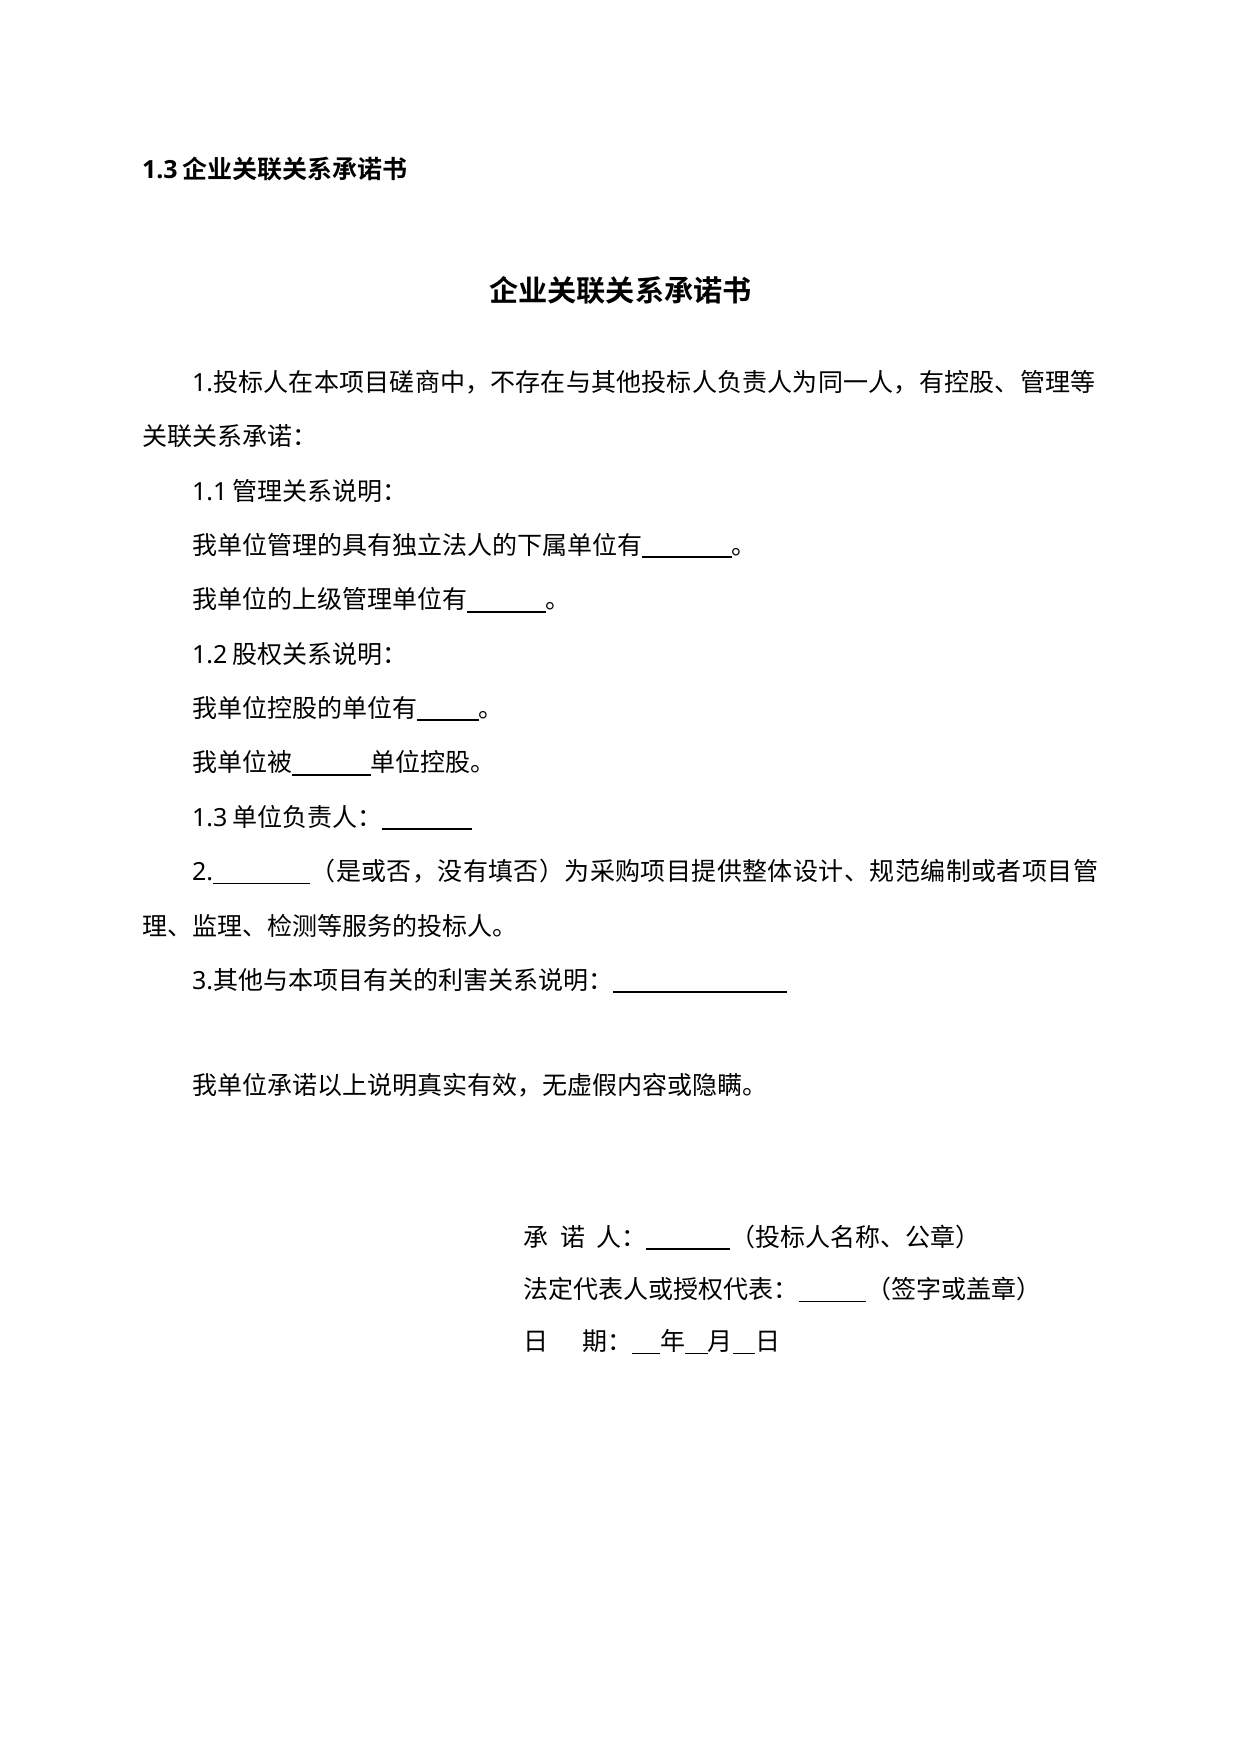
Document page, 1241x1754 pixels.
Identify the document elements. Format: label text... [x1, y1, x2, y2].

text 企业关联关系承诺书 [142, 268, 1098, 310]
text 我单位管理的具有独立法人的下属单位有 。 [142, 525, 1098, 562]
text 日 期： 年 月 日 [142, 1309, 1098, 1361]
text 1.3单位负责人： [142, 797, 1098, 833]
text 我单位承诺以上说明真实有效，无虚假内容或隐瞒。 [142, 1066, 1098, 1102]
text 3.其他与本项目有关的利害关系说明： [142, 960, 1098, 997]
text 1.2股权关系说明： [142, 634, 1098, 670]
text 我单位控股的单位有 。 [142, 688, 1098, 725]
text 1.1管理关系说明： [142, 471, 1098, 507]
text 1.3企业关联关系承诺书 [142, 150, 1098, 186]
text 1.投标人在本项目磋商中，不存在与其他投标人负责人为同一人，有控股、管理等关联关系承诺： [142, 362, 1098, 453]
text 法定代表人或授权代表： （签字或盖章） [142, 1257, 1098, 1309]
text 我单位的上级管理单位有 。 [142, 580, 1098, 616]
text 我单位被 单位控股。 [142, 743, 1098, 779]
text 承 诺 人： （投标人名称、公章） [142, 1205, 1098, 1257]
text 2. （是或否，没有填否）为采购项目提供整体设计、规范编制或者项目管理、监理、检测等服务的投标人。 [142, 852, 1098, 942]
